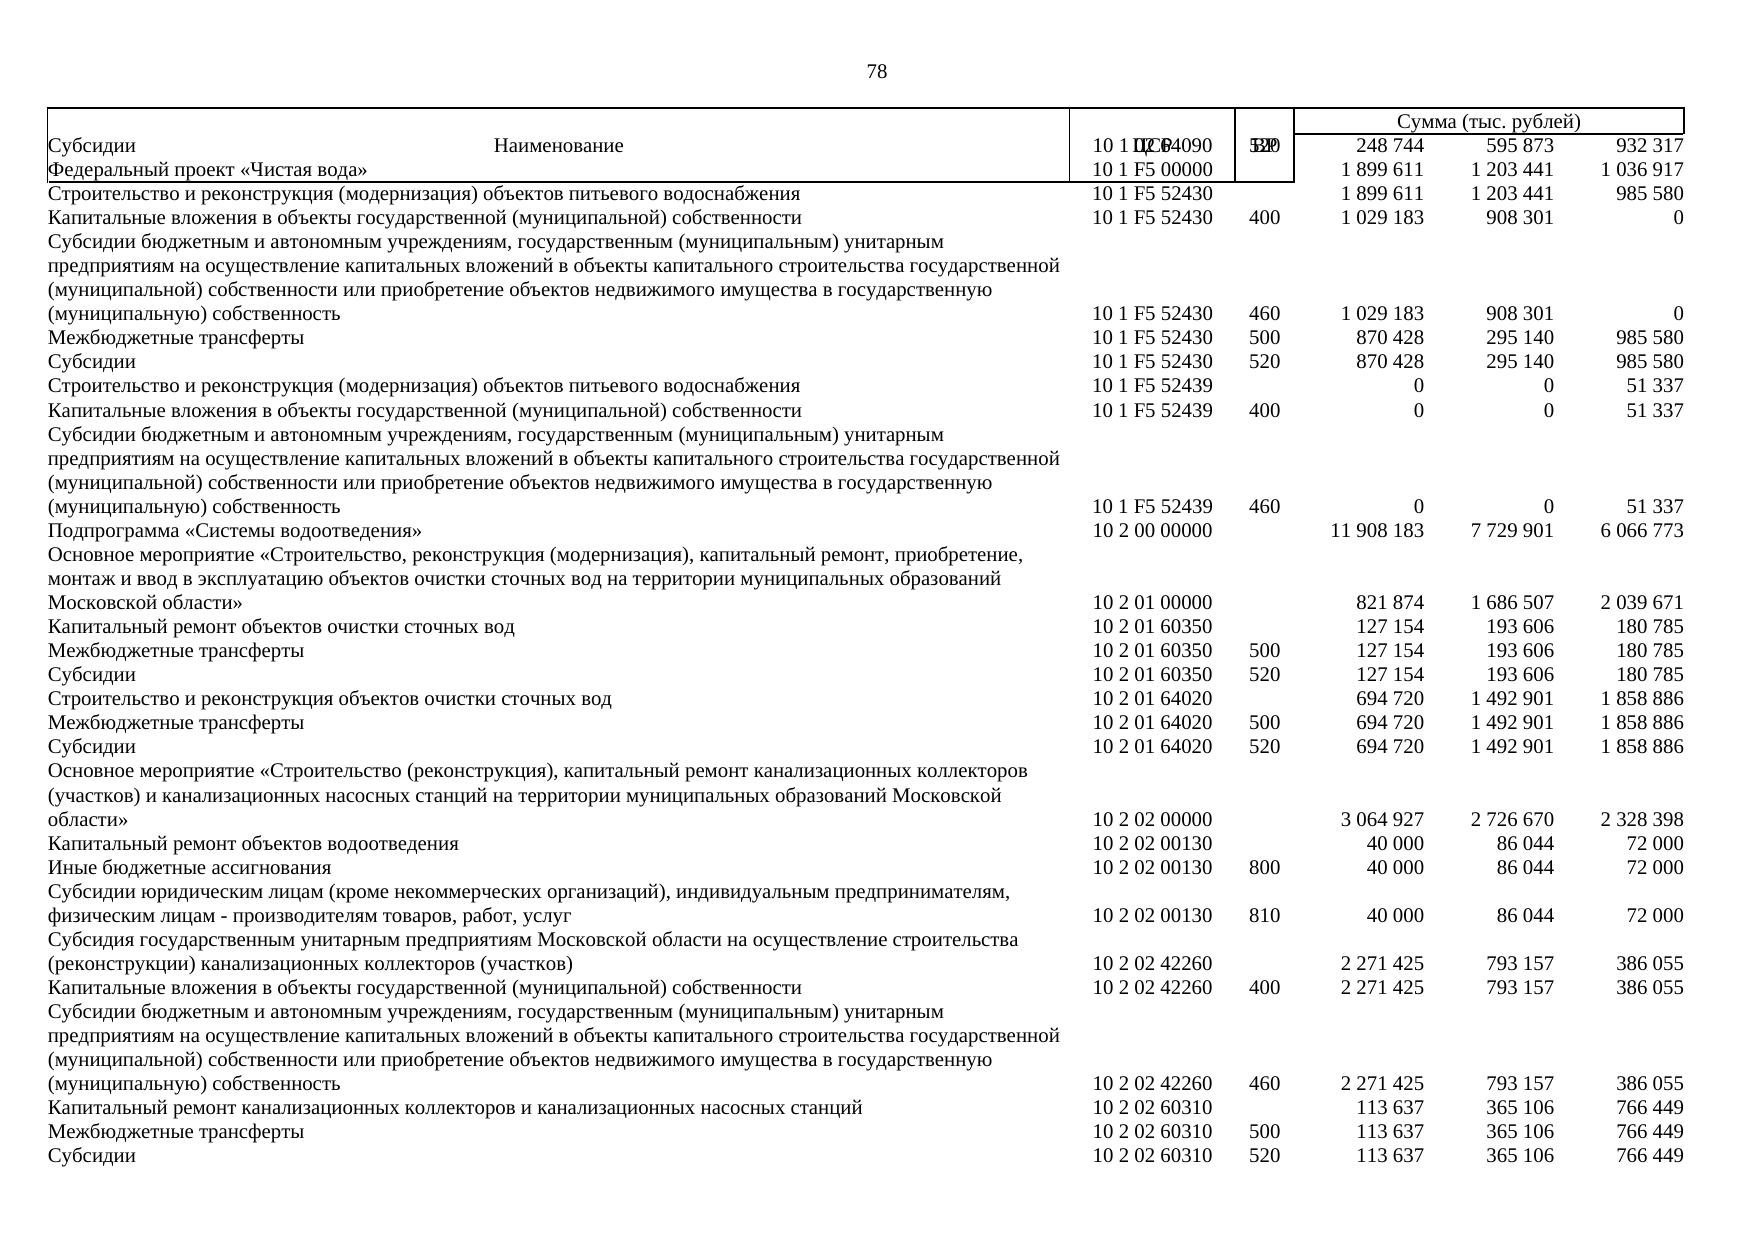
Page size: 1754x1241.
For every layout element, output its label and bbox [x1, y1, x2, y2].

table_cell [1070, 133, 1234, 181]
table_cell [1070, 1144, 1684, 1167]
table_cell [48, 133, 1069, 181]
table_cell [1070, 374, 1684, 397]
table_header [1070, 109, 1234, 133]
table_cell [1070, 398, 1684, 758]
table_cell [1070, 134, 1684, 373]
table_header [1236, 109, 1293, 133]
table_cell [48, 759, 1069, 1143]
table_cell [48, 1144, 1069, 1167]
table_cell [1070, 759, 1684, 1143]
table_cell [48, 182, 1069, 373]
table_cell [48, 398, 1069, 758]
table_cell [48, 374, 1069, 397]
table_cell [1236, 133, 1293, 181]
table_header [1295, 109, 1683, 133]
table_header [48, 109, 1069, 133]
